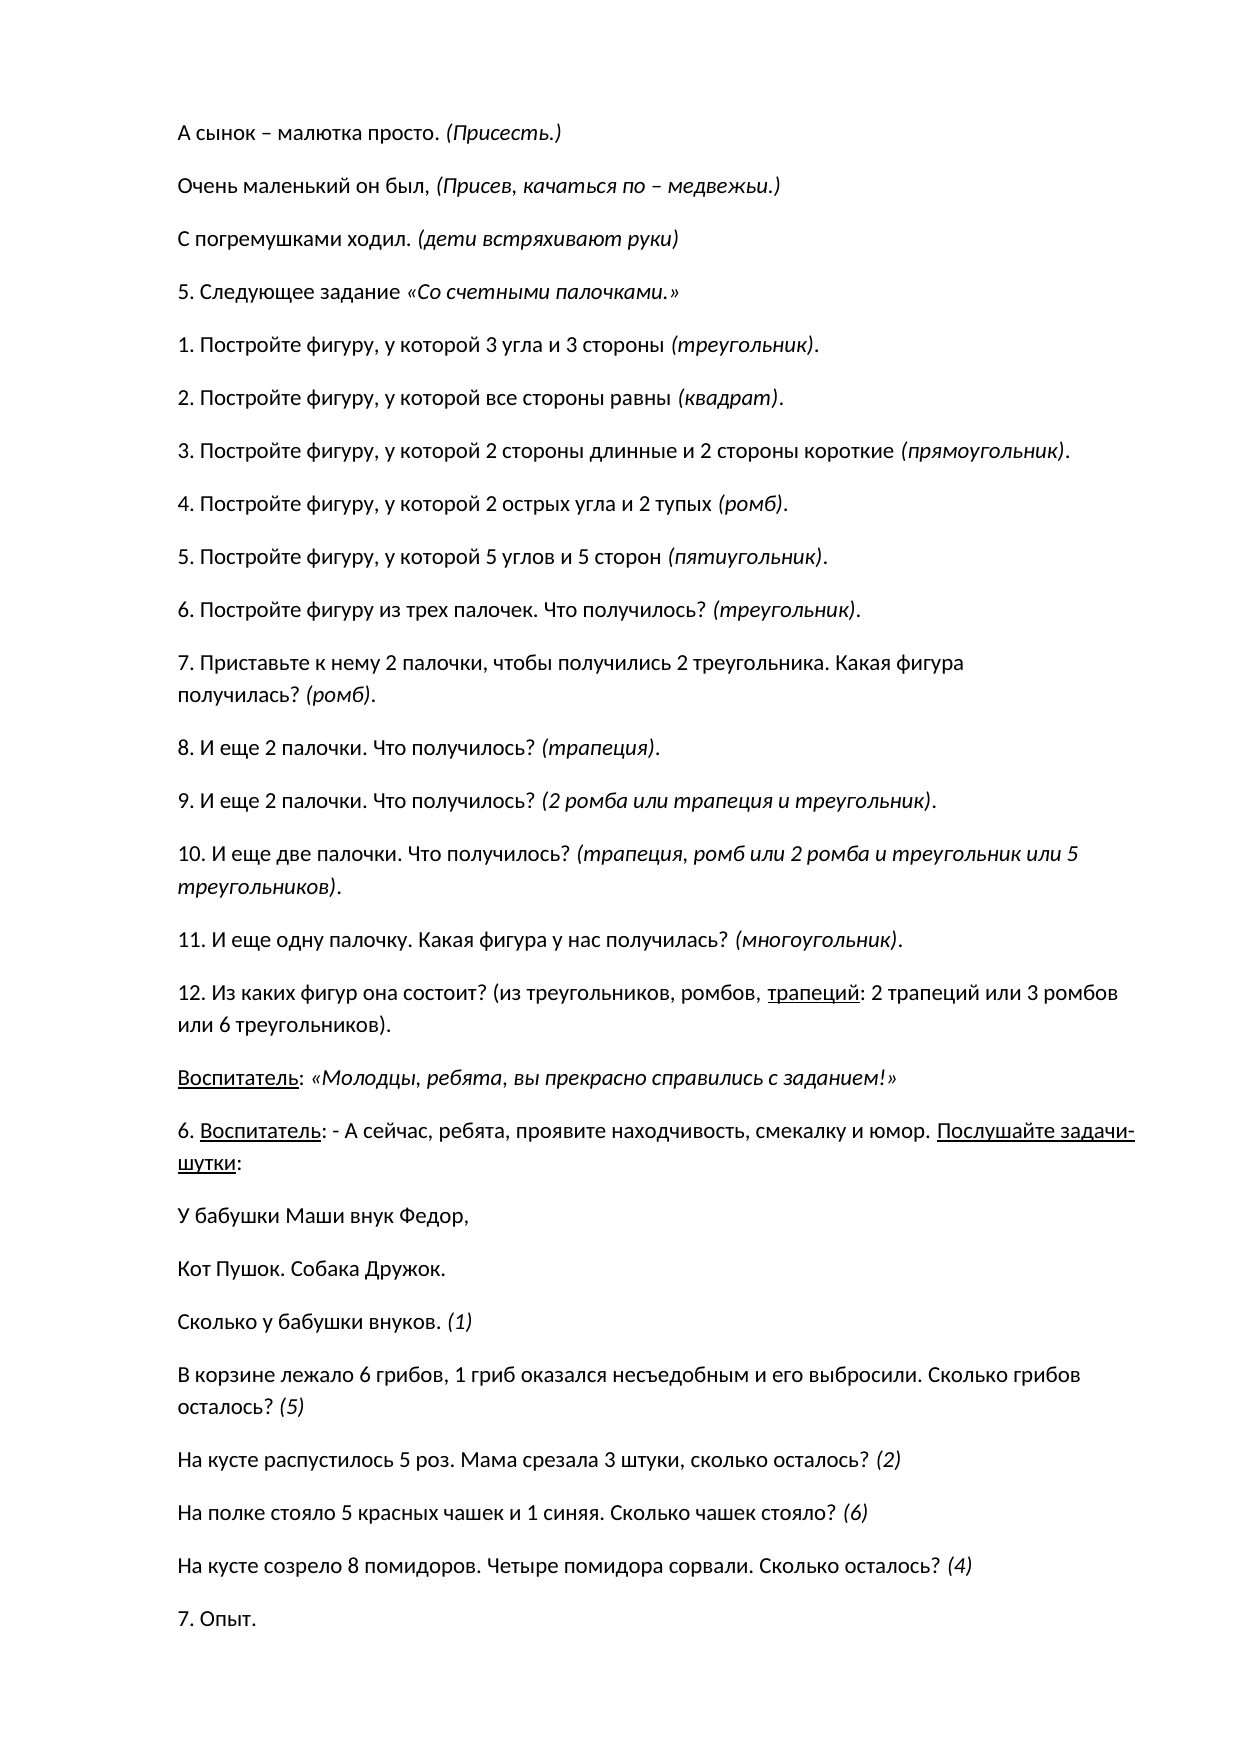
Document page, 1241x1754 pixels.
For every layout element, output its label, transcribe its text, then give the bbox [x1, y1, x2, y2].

text Очень маленький он был, (Присев, качаться по – медвежьи.) [177, 171, 1152, 199]
text Кот Пушок. Собака Дружок. [177, 1254, 1152, 1282]
text 8. И еще 2 палочки. Что получилось? (трапеция). [177, 733, 1152, 762]
text Воспитатель: «Молодцы, ребята, вы прекрасно справились с заданием!» [177, 1063, 1152, 1091]
text 10. И еще две палочки. Что получилось? (трапеция, ромб или 2 ромба и треугольник или 5 треугольников). [177, 839, 1152, 900]
text 6. Воспитатель: - А сейчас, ребята, проявите находчивость, смекалку и юмор. Послушайте задачи-шутки: [177, 1116, 1152, 1176]
text 6. Постройте фигуру из трех палочек. Что получилось? (треугольник). [177, 595, 1152, 623]
text 5. Постройте фигуру, у которой 5 углов и 5 сторон (пятиугольник). [177, 542, 1152, 570]
text В корзине лежало 6 грибов, 1 гриб оказался несъедобным и его выбросили. Сколько грибов осталось? (5) [177, 1360, 1152, 1421]
text На полке стояло 5 красных чашек и 1 синяя. Сколько чашек стояло? (6) [177, 1498, 1152, 1527]
text 5. Следующее задание «Со счетными палочками.» [177, 277, 1152, 305]
text С погремушками ходил. (дети встряхивают руки) [177, 224, 1152, 252]
text 12. Из каких фигур она состоит? (из треугольников, ромбов, трапеций: 2 трапеций или 3 ромбов или 6 треугольников). [177, 978, 1152, 1038]
text 11. И еще одну палочку. Какая фигура у нас получилась? (многоугольник). [177, 925, 1152, 953]
text 1. Постройте фигуру, у которой 3 угла и 3 стороны (треугольник). [177, 330, 1152, 358]
text Сколько у бабушки внуков. (1) [177, 1307, 1152, 1335]
text 9. И еще 2 палочки. Что получилось? (2 ромба или трапеция и треугольник). [177, 787, 1152, 814]
text 3. Постройте фигуру, у которой 2 стороны длинные и 2 стороны короткие (прямоугольник). [177, 436, 1152, 464]
text У бабушки Маши внук Федор, [177, 1201, 1152, 1229]
text На кусте распустилось 5 роз. Мама срезала 3 штуки, сколько осталось? (2) [177, 1446, 1152, 1473]
text 7. Опыт. [177, 1604, 1152, 1633]
text 2. Постройте фигуру, у которой все стороны равны (квадрат). [177, 383, 1152, 411]
text 7. Приставьте к нему 2 палочки, чтобы получились 2 треугольника. Какая фигура получилась? (ромб). [177, 648, 1152, 708]
text На кусте созрело 8 помидоров. Четыре помидора сорвали. Сколько осталось? (4) [177, 1552, 1152, 1579]
text 4. Постройте фигуру, у которой 2 острых угла и 2 тупых (ромб). [177, 489, 1152, 517]
text А сынок – малютка просто. (Присесть.) [177, 118, 1152, 146]
